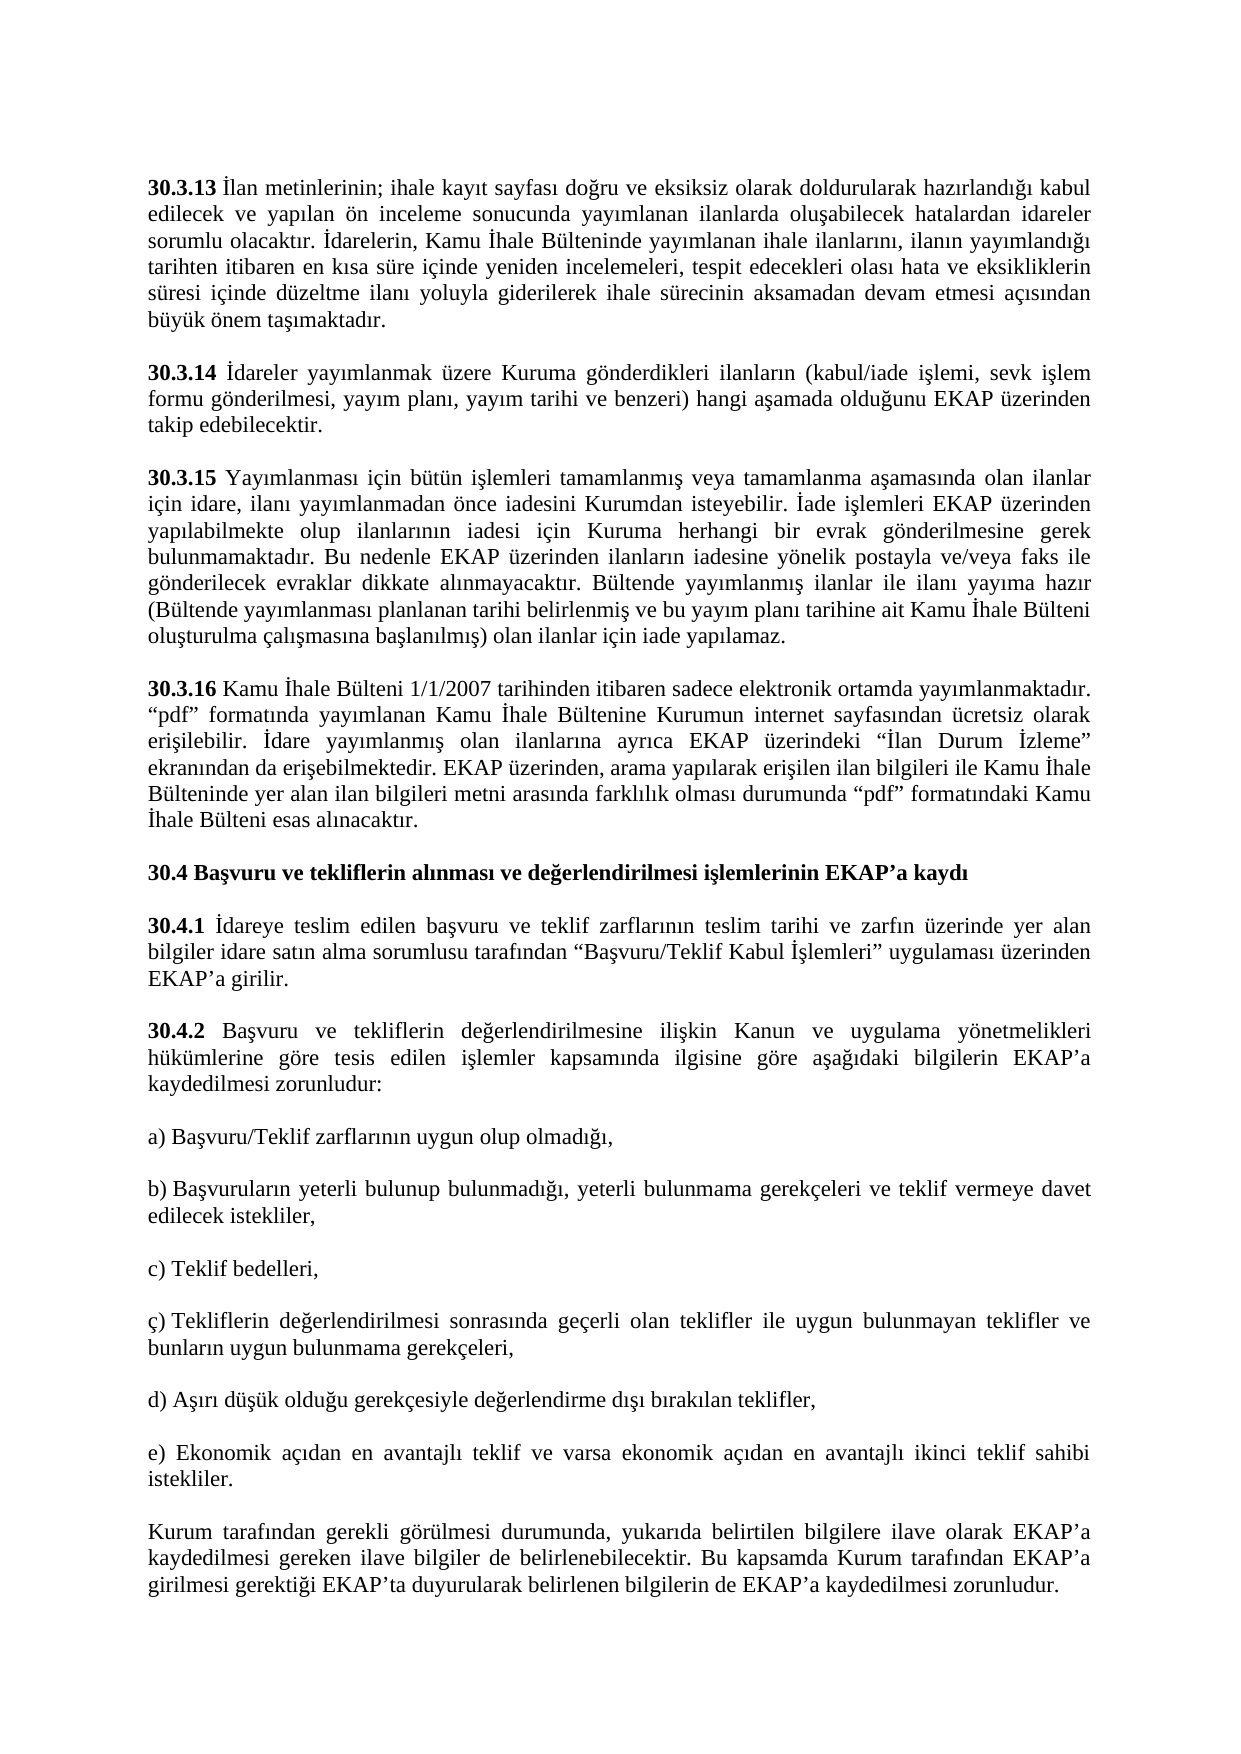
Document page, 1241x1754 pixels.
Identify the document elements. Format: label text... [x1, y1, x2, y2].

text 30.3.16 Kamu İhale Bülteni 1/1/2007 tarihinden itibaren sadece elektronik ortamda yayımlanmaktadır. “pdf” formatında yayımlanan Kamu İhale Bültenine Kurumun internet sayfasından ücretsiz olarak erişilebilir. İdare yayımlanmış olan ilanlarına ayrıca EKAP üzerindeki “İlan Durum İzleme” ekranından da erişebilmektedir. EKAP üzerinden, arama yapılarak erişilen ilan bilgileri ile Kamu İhale Bülteninde yer alan ilan bilgileri metni arasında farklılık olması durumunda “pdf” formatındaki Kamu İhale Bülteni esas alınacaktır. [148, 675, 1092, 833]
text 30.3.14 İdareler yayımlanmak üzere Kuruma gönderdikleri ilanların (kabul/iade işlemi, sevk işlem formu gönderilmesi, yayım planı, yayım tarihi ve benzeri) hangi aşamada olduğunu EKAP üzerinden takip edebilecektir. [148, 358, 1092, 438]
text 30.3.13 İlan metinlerinin; ihale kayıt sayfası doğru ve eksiksiz olarak doldurularak hazırlandığı kabul edilecek ve yapılan ön inceleme sonucunda yayımlanan ilanlarda oluşabilecek hatalardan idareler sorumlu olacaktır. İdarelerin, Kamu İhale Bülteninde yayımlanan ihale ilanlarını, ilanın yayımlandığı tarihten itibaren en kısa süre içinde yeniden incelemeleri, tespit edecekleri olası hata ve eksikliklerin süresi içinde düzeltme ilanı yoluyla giderilerek ihale sürecinin aksamadan devam etmesi açısından büyük önem taşımaktadır. [148, 174, 1092, 332]
text c) Teklif bedelleri, [148, 1254, 1092, 1281]
text 30.3.15 Yayımlanması için bütün işlemleri tamamlanmış veya tamamlanma aşamasında olan ilanlar için idare, ilanı yayımlanmadan önce iadesini Kurumdan isteyebilir. İade işlemleri EKAP üzerinden yapılabilmekte olup ilanlarının iadesi için Kuruma herhangi bir evrak gönderilmesine gerek bulunmamaktadır. Bu nedenle EKAP üzerinden ilanların iadesine yönelik postayla ve/veya faks ile gönderilecek evraklar dikkate alınmayacaktır. Bültende yayımlanmış ilanlar ile ilanı yayıma hazır (Bültende yayımlanması planlanan tarihi belirlenmiş ve bu yayım planı tarihine ait Kamu İhale Bülteni oluşturulma çalışmasına başlanılmış) olan ilanlar için iade yapılamaz. [148, 464, 1092, 648]
text 30.4.1 İdareye teslim edilen başvuru ve teklif zarflarının teslim tarihi ve zarfın üzerinde yer alan bilgiler idare satın alma sorumlusu tarafından “Başvuru/Teklif Kabul İşlemleri” uygulaması üzerinden EKAP’a girilir. [148, 912, 1092, 991]
text d) Aşırı düşük olduğu gerekçesiyle değerlendirme dışı bırakılan teklifler, [148, 1386, 1092, 1413]
text a) Başvuru/Teklif zarflarının uygun olup olmadığı, [148, 1123, 1092, 1149]
text b) Başvuruların yeterli bulunup bulunmadığı, yeterli bulunmama gerekçeleri ve teklif vermeye davet edilecek istekliler, [148, 1176, 1092, 1228]
text 30.4.2 Başvuru ve tekliflerin değerlendirilmesine ilişkin Kanun ve uygulama yönetmelikleri hükümlerine göre tesis edilen işlemler kapsamında ilgisine göre aşağıdaki bilgilerin EKAP’a kaydedilmesi zorunludur: [148, 1017, 1092, 1096]
text e) Ekonomik açıdan en avantajlı teklif ve varsa ekonomik açıdan en avantajlı ikinci teklif sahibi istekliler. [148, 1439, 1092, 1492]
text 30.4 Başvuru ve tekliflerin alınması ve değerlendirilmesi işlemlerinin EKAP’a kaydı [148, 859, 1092, 886]
text ç) Tekliflerin değerlendirilmesi sonrasında geçerli olan teklifler ile uygun bulunmayan teklifler ve bunların uygun bulunmama gerekçeleri, [148, 1307, 1092, 1360]
text Kurum tarafından gerekli görülmesi durumunda, yukarıda belirtilen bilgilere ilave olarak EKAP’a kaydedilmesi gereken ilave bilgiler de belirlenebilecektir. Bu kapsamda Kurum tarafından EKAP’a girilmesi gerektiği EKAP’ta duyurularak belirlenen bilgilerin de EKAP’a kaydedilmesi zorunludur. [148, 1518, 1092, 1597]
